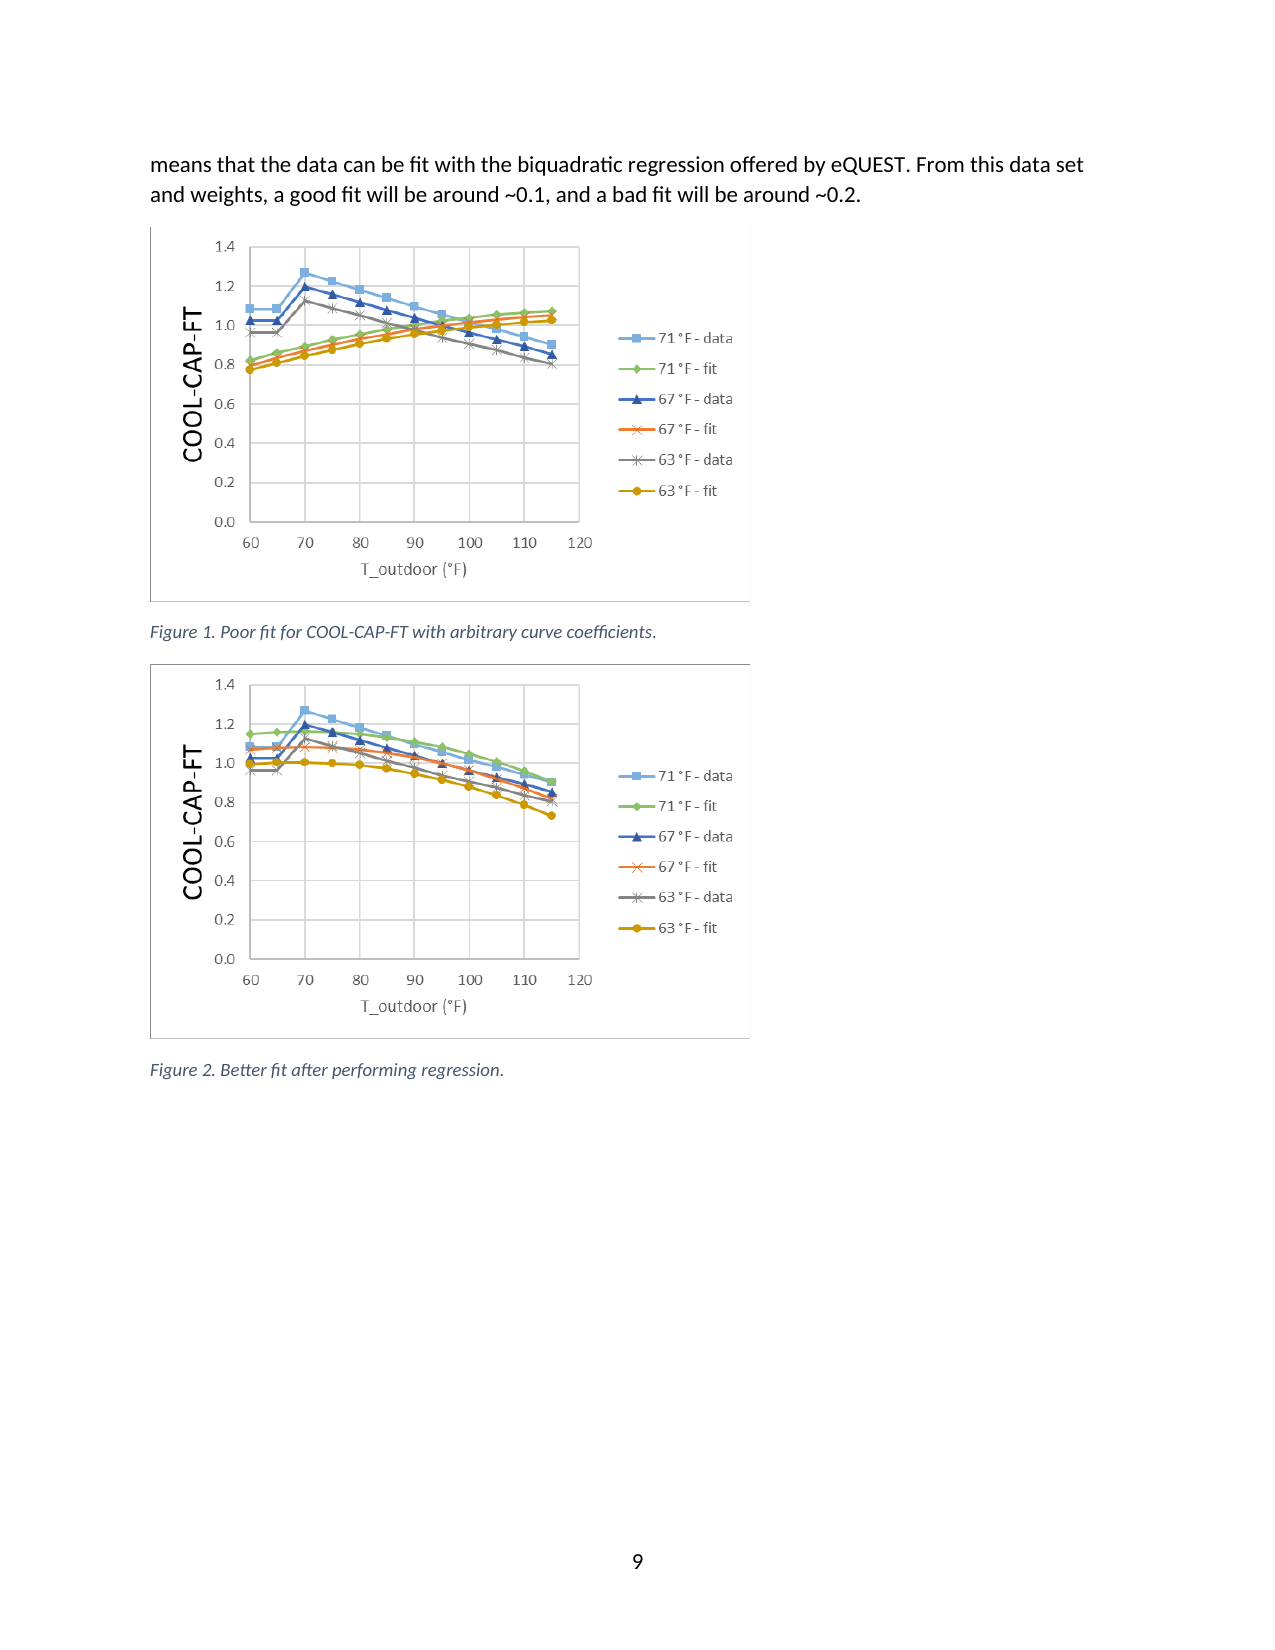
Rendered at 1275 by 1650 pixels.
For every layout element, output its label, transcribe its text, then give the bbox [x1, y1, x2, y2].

picture [150, 227, 750, 602]
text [150, 150, 1125, 208]
picture [150, 664, 750, 1039]
